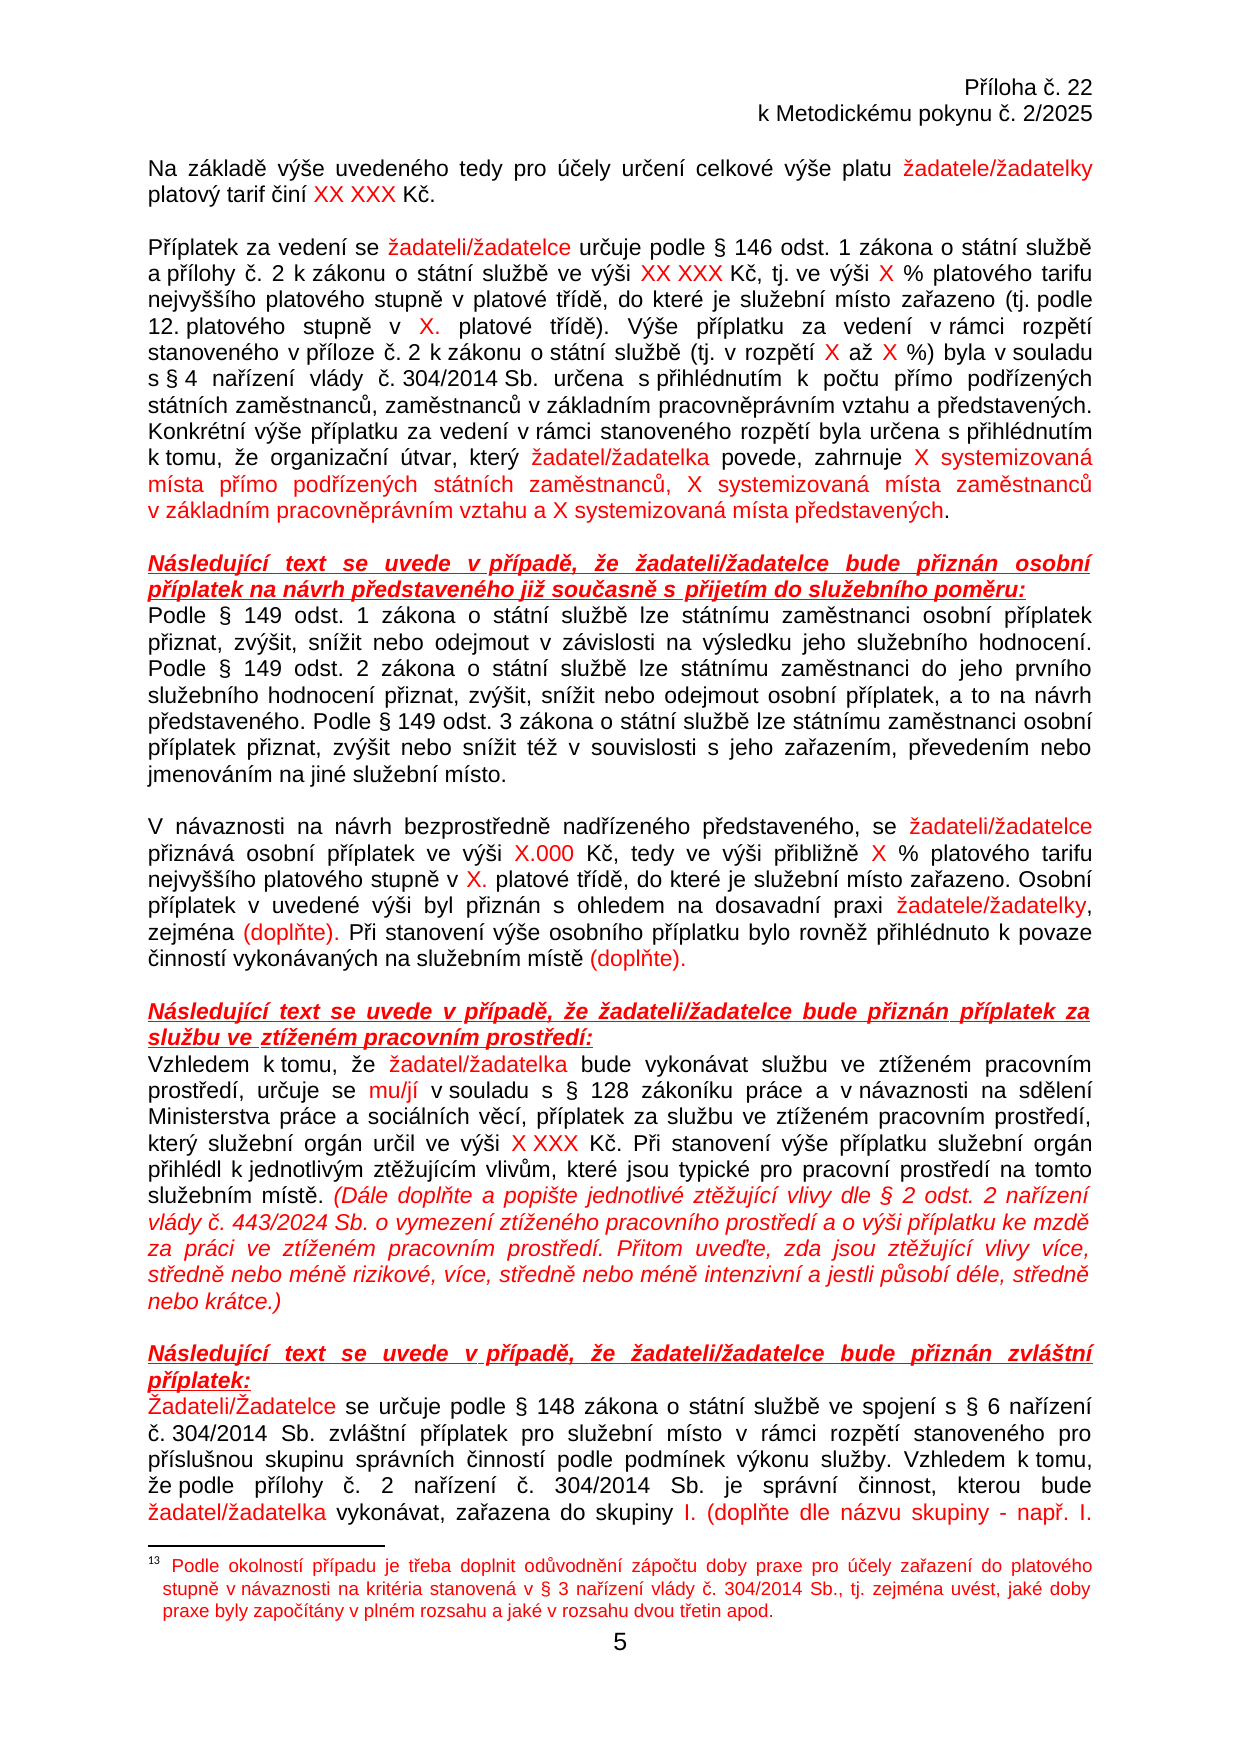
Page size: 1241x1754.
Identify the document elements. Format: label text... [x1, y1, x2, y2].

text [148, 1393, 1093, 1525]
text Následující text se uvede v případě, že žadateli/žadatelce bude přiznán zvláštní příplatek: [148, 1340, 1093, 1393]
text Následující text se uvede v případě, že žadateli/žadatelce bude přiznán osobní příplatek na návrh představeného již současně s přijetím do služebního poměru: [148, 550, 1093, 602]
text Podle § 149 odst. 1 zákona o státní službě lze státnímu zaměstnanci osobní příplatek přiznat, zvýšit, snížit nebo odejmout v závislosti na výsledku jeho služebního hodnocení. Podle § 149 odst. 2 zákona o státní službě lze státnímu zaměstnanci do jeho prvního služebního hodnocení přiznat, zvýšit, snížit nebo odejmout osobní příplatek, a to na návrh představeného. Podle § 149 odst. 3 zákona o státní službě lze státnímu zaměstnanci osobní příplatek přiznat, zvýšit nebo snížit též v souvislosti s jeho zařazením, převedením nebo jmenováním na jiné služební místo. [148, 602, 1093, 787]
text V návaznosti na návrh bezprostředně nadřízeného představeného, se žadateli/žadatelce přiznává osobní příplatek ve výši X.000 Kč, tedy ve výši přibližně X % platového tarifu nejvyššího platového stupně v X. platové třídě, do které je služební místo zařazeno. Osobní příplatek v uvedené výši byl přiznán s ohledem na dosavadní praxi žadatele/žadatelky, zejména (doplňte). Při stanovení výše osobního příplatku bylo rovněž přihlédnuto k povaze činností vykonávaných na služebním místě (doplňte). [148, 813, 1093, 971]
text Vzhledem k tomu, že žadatel/žadatelka bude vykonávat službu ve ztíženém pracovním prostředí, určuje se mu/jí v souladu s § 128 zákoníku práce a v návaznosti na sdělení Ministerstva práce a sociálních věcí, příplatek za službu ve ztíženém pracovním prostředí, který služební orgán určil ve výši X XXX Kč. Při stanovení výše příplatku služební orgán přihlédl k jednotlivým ztěžujícím vlivům, které jsou typické pro pracovní prostředí na tomto služebním místě. (Dále doplňte a popište jednotlivé ztěžující vlivy dle § 2 odst. 2 nařízení vlády č. 443/2024 Sb. o vymezení ztíženého pracovního prostředí a o výši příplatku ke mzdě za práci ve ztíženém pracovním prostředí. Přitom uveďte, zda jsou ztěžující vlivy více, středně nebo méně rizikové, více, středně nebo méně intenzivní a jestli působí déle, středně nebo krátce.) [148, 1051, 1093, 1314]
text Příplatek za vedení se žadateli/žadatelce určuje podle § 146 odst. 1 zákona o státní službě a přílohy č. 2 k zákonu o státní službě ve výši XX XXX Kč, tj. ve výši X % platového tarifu nejvyššího platového stupně v platové třídě, do které je služební místo zařazeno (tj. podle 12. platového stupně v X. platové třídě). Výše příplatku za vedení v rámci rozpětí stanoveného v příloze č. 2 k zákonu o státní službě (tj. v rozpětí X až X %) byla v souladu s § 4 nařízení vlády č. 304/2014 Sb. určena s přihlédnutím k počtu přímo podřízených státních zaměstnanců, zaměstnanců v základním pracovněprávním vztahu a představených. Konkrétní výše příplatku za vedení v rámci stanoveného rozpětí byla určena s přihlédnutím k tomu, že organizační útvar, který žadatel/žadatelka povede, zahrnuje X systemizovaná místa přímo podřízených státních zaměstnanců, X systemizovaná místa zaměstnanců v základním pracovněprávním vztahu a X systemizovaná místa představených. [148, 233, 1093, 523]
text Následující text se uvede v případě, že žadateli/žadatelce bude přiznán příplatek za službu ve ztíženém pracovním prostředí: [148, 998, 1093, 1051]
text Na základě výše uvedeného tedy pro účely určení celkové výše platu žadatele/žadatelky platový tarif činí XX XXX Kč. [148, 154, 1093, 207]
